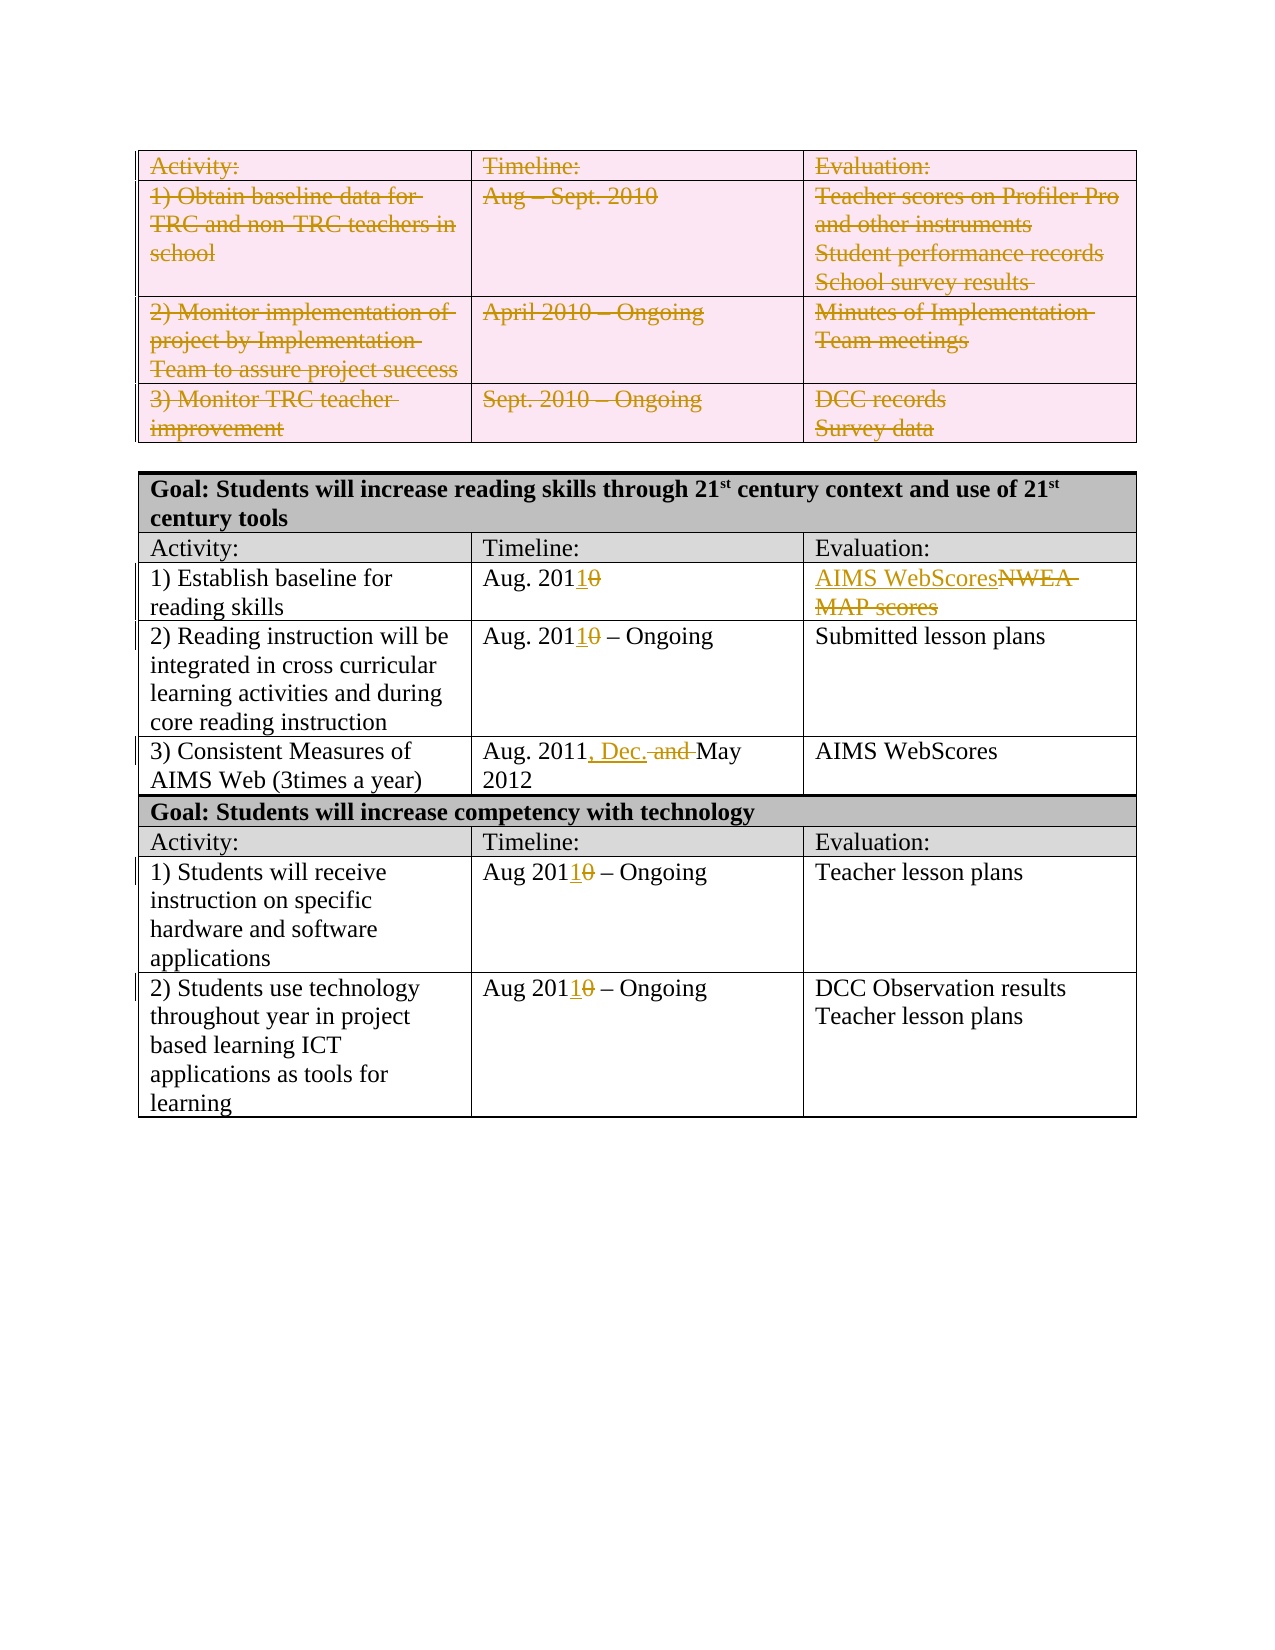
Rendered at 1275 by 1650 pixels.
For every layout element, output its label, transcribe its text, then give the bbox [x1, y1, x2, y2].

table_cell Aug 201 – Ongoing [472, 973, 803, 1116]
table_cell 1) Students will receive instruction on specific hardware and software applications [139, 857, 471, 972]
table_cell Timeline: [472, 533, 803, 562]
table_cell Activity: [139, 533, 471, 562]
table_cell 3) Consistent Measures of AIMS Web (3times a year) [139, 737, 471, 794]
table_cell Submitted lesson plans [804, 621, 1136, 736]
table_cell Timeline: [472, 827, 803, 856]
table_cell Activity: [139, 827, 471, 856]
table_cell Aug. 2011May 2012 [472, 737, 803, 794]
table_cell AIMS WebScores [804, 737, 1136, 794]
table_cell 2) Reading instruction will be integrated in cross curricular learning activities and during core reading instruction [139, 621, 471, 736]
table_cell [804, 563, 1136, 620]
table_cell DCC Observation results Teacher lesson plans [804, 973, 1136, 1116]
table_cell Evaluation: [804, 533, 1136, 562]
table_cell Teacher lesson plans [804, 857, 1136, 972]
table_cell Aug. 201 [472, 563, 803, 620]
table_cell Goal: Students will increase competency with technology [139, 797, 1136, 826]
table_cell 1) Establish baseline for reading skills [139, 563, 471, 620]
table_cell Evaluation: [804, 827, 1136, 856]
table_header Goal: Students will increase reading skills through 21st century context and use of 21st century tools [139, 475, 1136, 532]
table_cell 2) Students use technology throughout year in project based learning ICT applications as tools for learning [139, 973, 471, 1116]
table_cell Aug 201 – Ongoing [472, 857, 803, 972]
table_cell Aug. 201 – Ongoing [472, 621, 803, 736]
